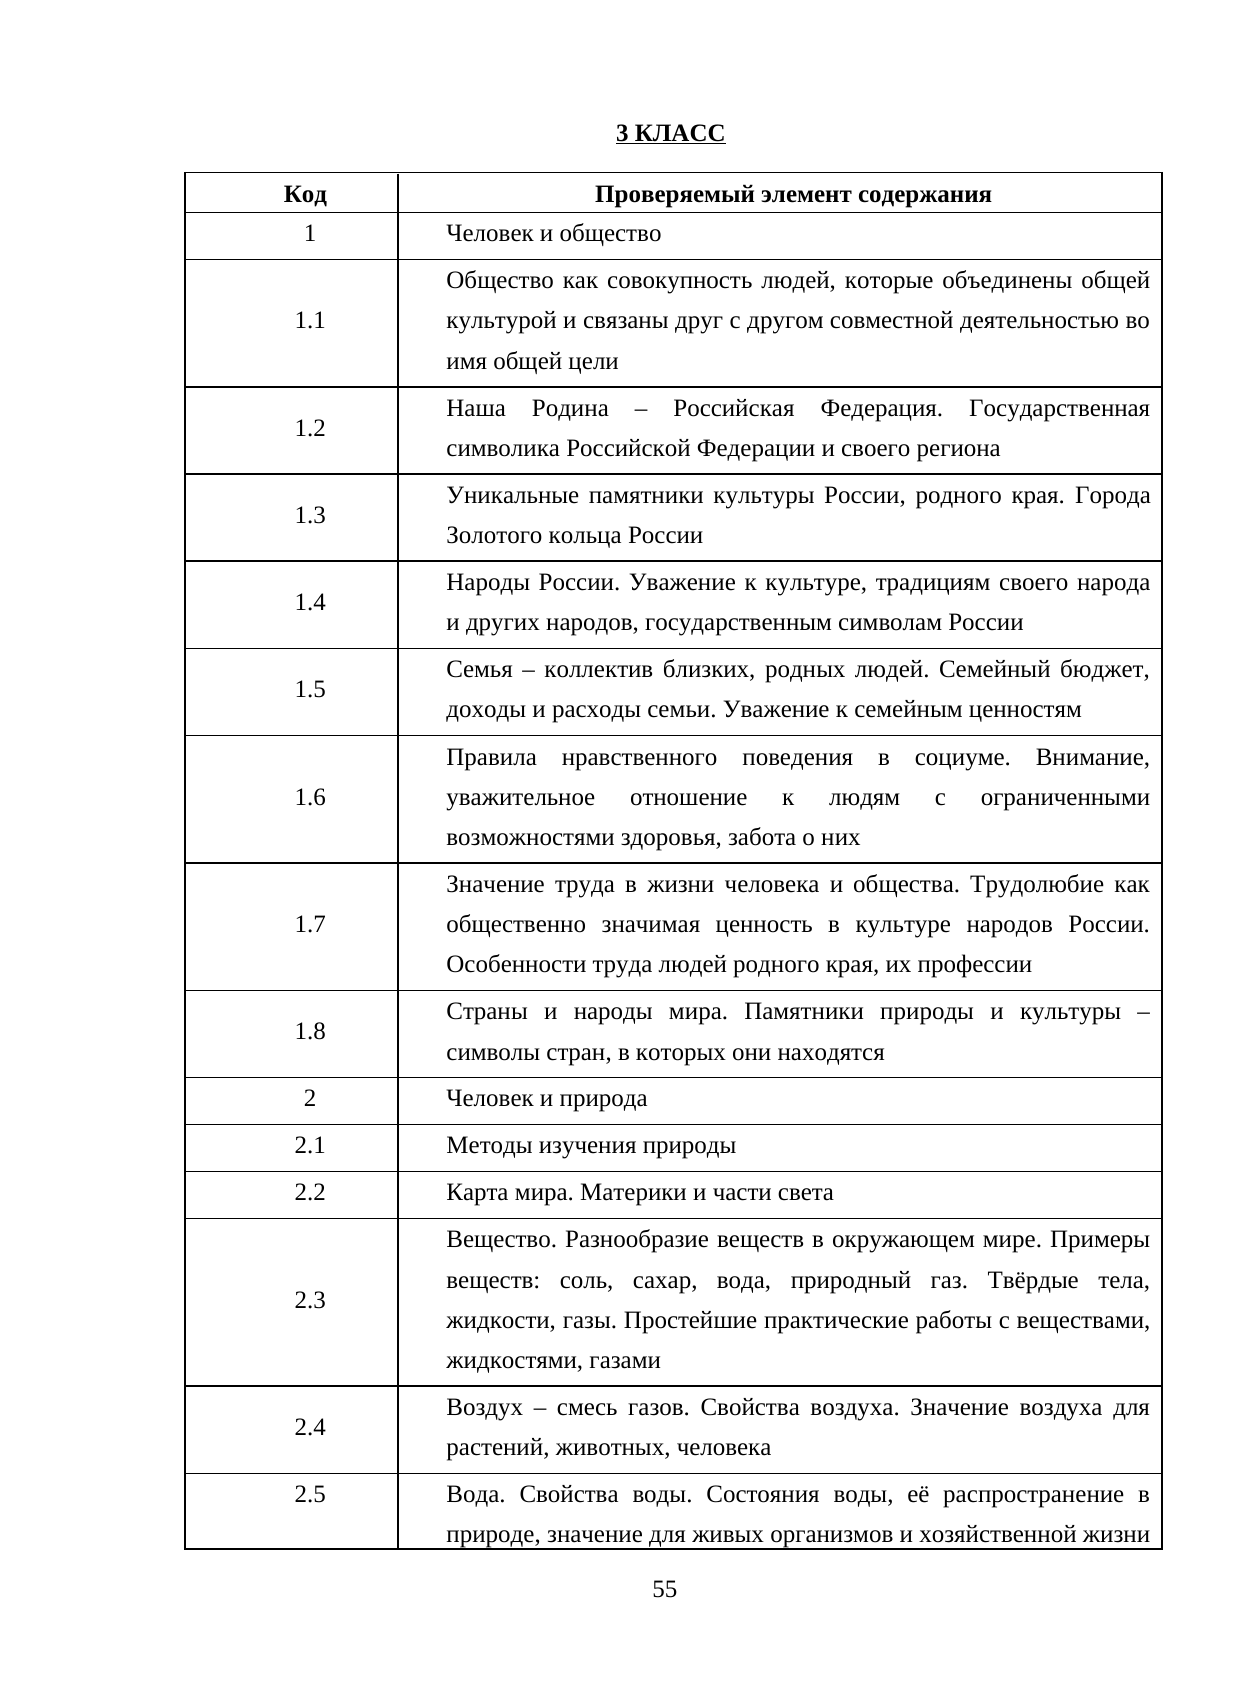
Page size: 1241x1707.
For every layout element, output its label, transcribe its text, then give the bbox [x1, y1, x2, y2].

table_cell Человек и природа [399, 1078, 1161, 1124]
table_cell 2.1 [186, 1125, 397, 1171]
table_cell 2.3 [186, 1219, 397, 1385]
table_cell Вещество. Разнообразие веществ в окружающем мире. Примеры веществ: соль, сахар, вода, природный газ. Твёрдые тела, жидкости, газы. Простейшие практические работы с веществами, жидкостями, газами [399, 1219, 1161, 1385]
table_cell Народы России. Уважение к культуре, традициям своего народа и других народов, государственным символам России [399, 562, 1161, 648]
table_cell Уникальные памятники культуры России, родного края. Города Золотого кольца России [399, 475, 1161, 560]
table_cell Значение труда в жизни человека и общества. Трудолюбие как общественно значимая ценность в культуре народов России. Особенности труда людей родного края, их профессии [399, 864, 1161, 989]
table_cell 2.5 [186, 1474, 397, 1548]
table_cell Семья – коллектив близких, родных людей. Семейный бюджет, доходы и расходы семьи. Уважение к семейным ценностям [399, 649, 1161, 735]
table_cell 1 [186, 213, 397, 259]
table_cell 1.2 [186, 388, 397, 473]
table_cell 2 [186, 1078, 397, 1124]
table_cell 1.7 [186, 864, 397, 989]
table_cell Воздух – смесь газов. Свойства воздуха. Значение воздуха для растений, животных, человека [399, 1387, 1161, 1472]
table_cell Страны и народы мира. Памятники природы и культуры – символы стран, в которых они находятся [399, 991, 1161, 1077]
table_cell 2.4 [186, 1387, 397, 1472]
table_header Проверяемый элемент содержания [399, 173, 1161, 212]
table_cell Карта мира. Материки и части света [399, 1172, 1161, 1218]
table_cell Человек и общество [399, 213, 1161, 259]
table_cell 1.8 [186, 991, 397, 1077]
table_cell 1.1 [186, 260, 397, 386]
table_cell Общество как совокупность людей, которые объединены общей культурой и связаны друг с другом совместной деятельностью во имя общей цели [399, 260, 1161, 386]
table_header Код [186, 173, 398, 212]
table_cell 1.5 [186, 649, 397, 735]
table_cell 2.2 [186, 1172, 397, 1218]
table_cell Методы изучения природы [399, 1125, 1161, 1171]
text 3 КЛАСС [190, 118, 1152, 147]
table_cell 1.4 [186, 562, 397, 648]
table_cell Правила нравственного поведения в социуме. Внимание, уважительное отношение к людям с ограниченными возможностями здоровья, забота о них [399, 736, 1161, 862]
table_cell 1.6 [186, 736, 397, 862]
table_cell 1.3 [186, 475, 397, 560]
table_cell Наша Родина ‒ Российская Федерация. Государственная символика Российской Федерации и своего региона [399, 388, 1161, 473]
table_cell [399, 1474, 1161, 1548]
